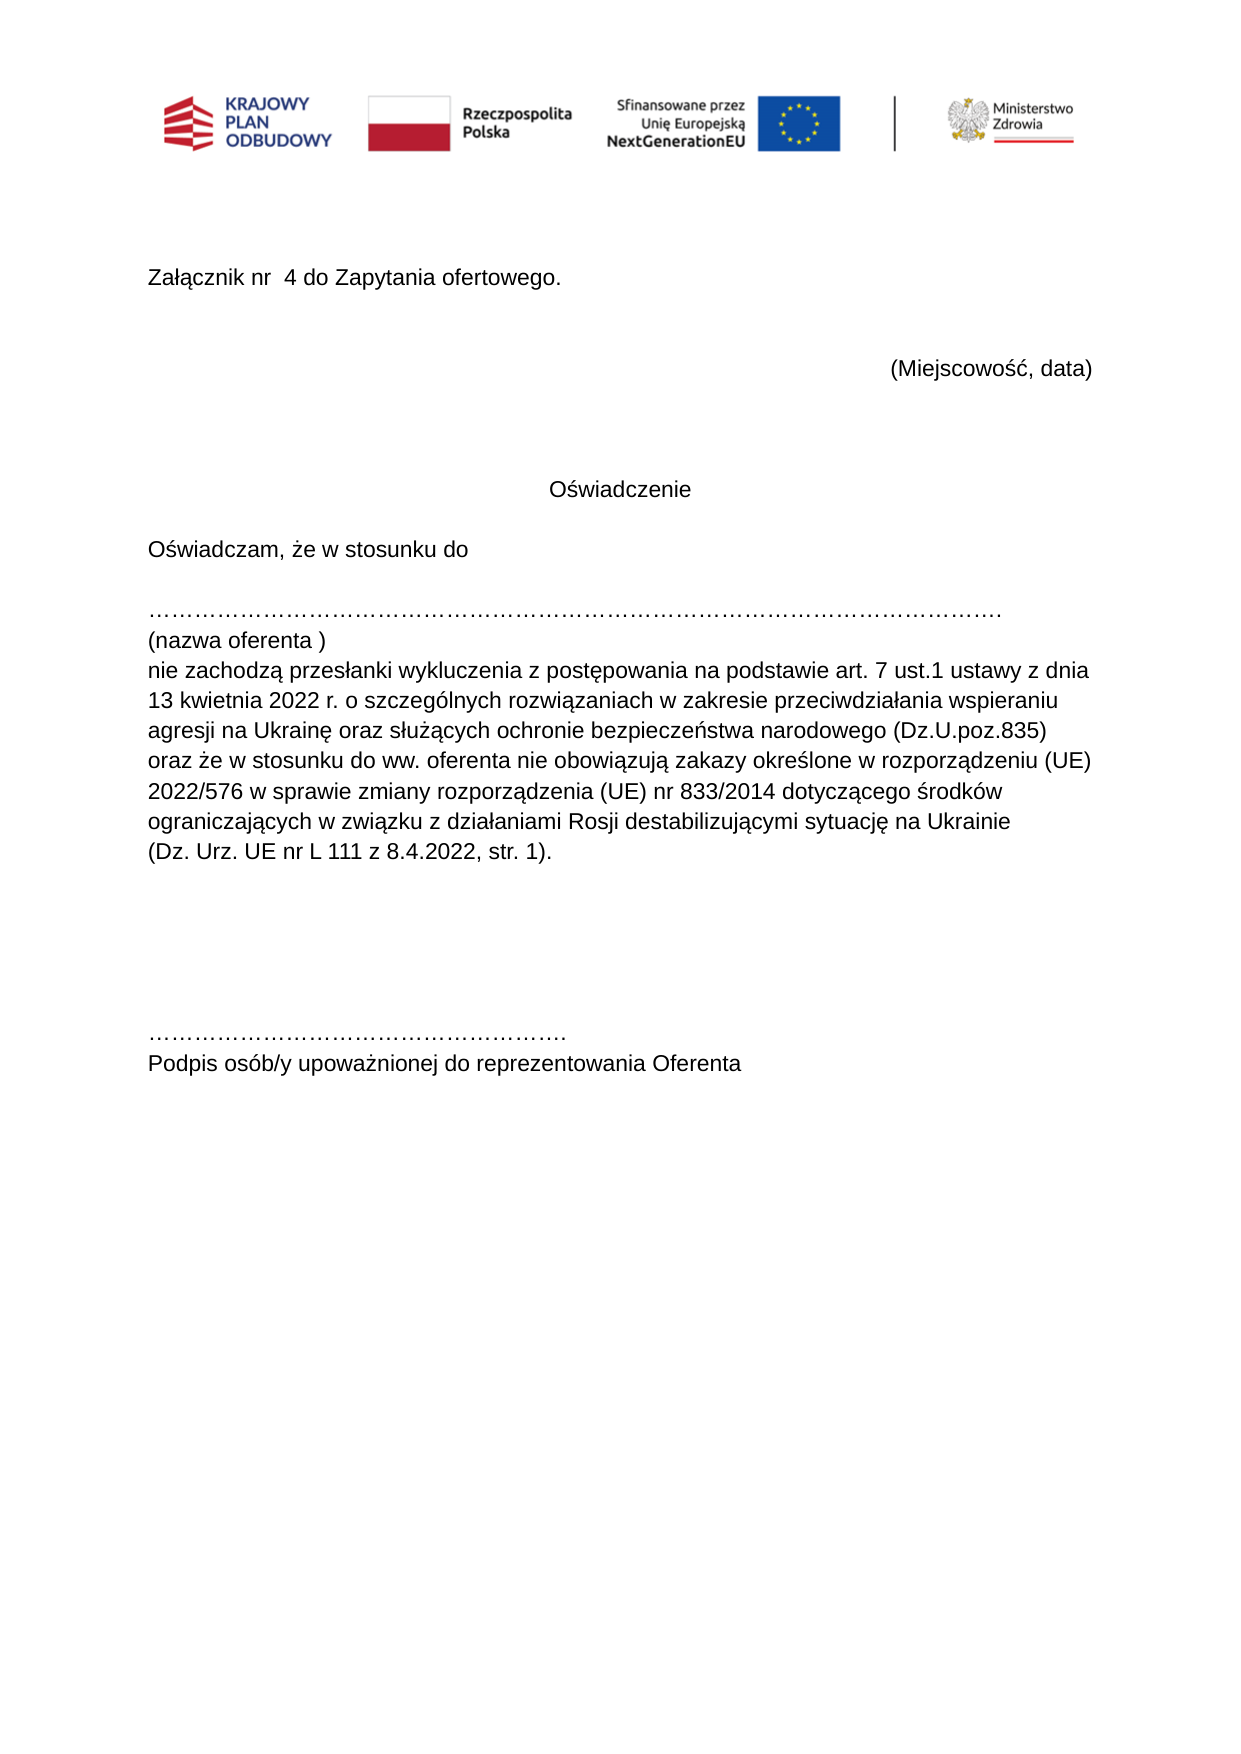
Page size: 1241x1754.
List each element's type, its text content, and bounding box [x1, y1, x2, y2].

text (nazwa oferenta ) [148, 627, 1093, 653]
text Podpis osób/y upoważnionej do reprezentowania Oferenta [148, 1049, 1093, 1076]
text Oświadczam, że w stosunku do [148, 536, 1093, 562]
text Oświadczenie [148, 476, 1093, 502]
text …………………………………………………………………………………………………. [148, 596, 1093, 623]
text nie zachodzą przesłanki wykluczenia z postępowania na podstawie art. 7 ust.1 ustawy z dnia 13 kwietnia 2022 r. o szczególnych rozwiązaniach w zakresie przeciwdziałania wspieraniu agresji na Ukrainę oraz służących ochronie bezpieczeństwa narodowego (Dz.U.poz.835) oraz że w stosunku do ww. oferenta nie obowiązują zakazy określone w rozporządzeniu (UE) 2022/576 w sprawie zmiany rozporządzenia (UE) nr 833/2014 dotyczącego środków ograniczających w związku z działaniami Rosji destabilizującymi sytuację na Ukrainie (Dz. Urz. UE nr L 111 z 8.4.2022, str. 1). [148, 657, 1093, 864]
text Załącznik nr 4 do Zapytania ofertowego. [148, 264, 1093, 291]
picture [147, 73, 1093, 168]
text (Miejscowość, data) [148, 355, 1093, 381]
text ………………………………………………. [148, 1019, 1093, 1046]
